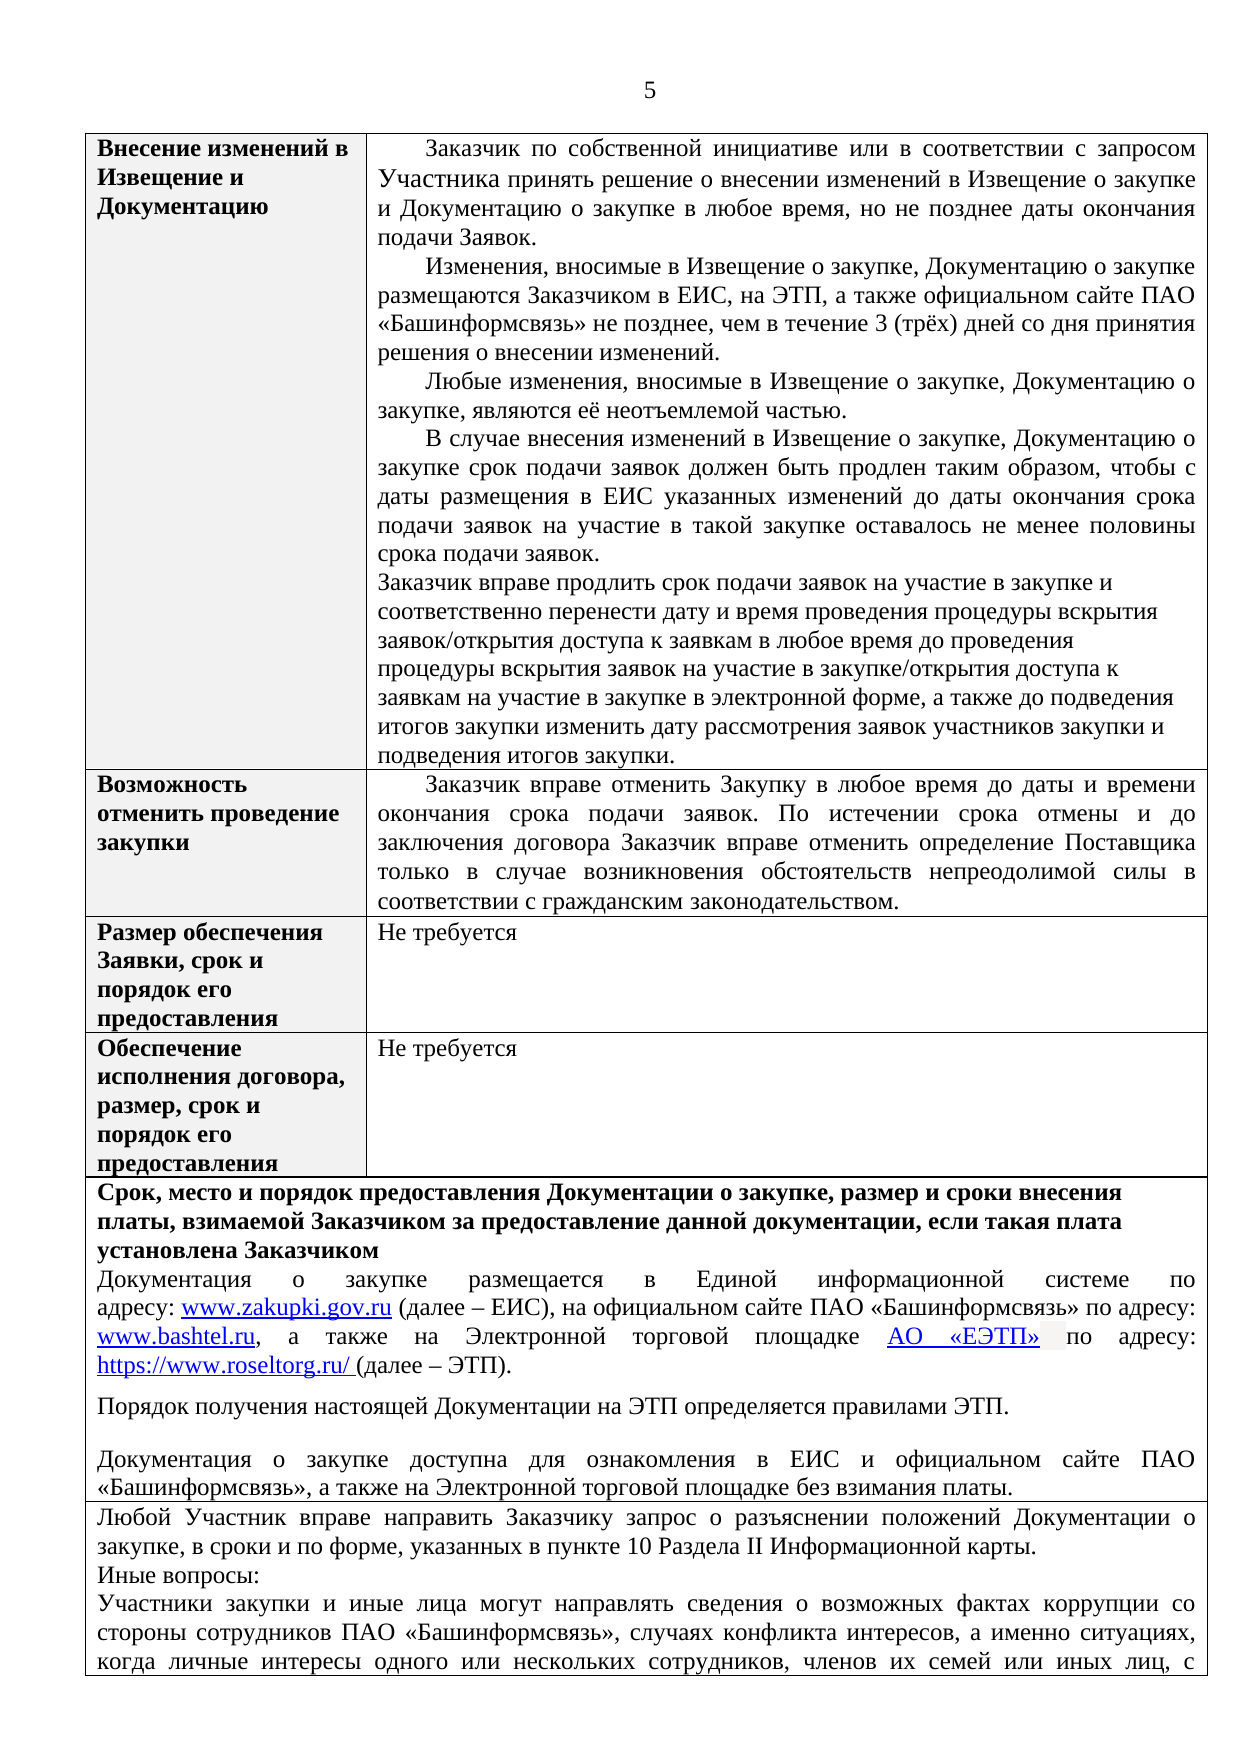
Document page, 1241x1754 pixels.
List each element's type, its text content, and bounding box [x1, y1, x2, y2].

table_cell Обеспечение исполнения договора, размер, срок и порядок его предоставления [86, 1033, 366, 1176]
table_cell Заказчик по собственной инициативе или в соответствии с запросом Участника принять решение о внесении изменений в Извещение о закупке и Документацию о закупке в любое время, но не позднее даты окончания подачи Заявок. Изменения, вносимые в Извещение о закупке, Документацию о закупке размещаются Заказчиком в ЕИС, на ЭТП, а также официальном сайте ПАО «Башинформсвязь» не позднее, чем в течение 3 (трёх) дней со дня принятия решения о внесении изменений. Любые изменения, вносимые в Извещение о закупке, Документацию о закупке, являются её неотъемлемой частью. В случае внесения изменений в Извещение о закупке, Документацию о закупке срок подачи заявок должен быть продлен таким образом, чтобы с даты размещения в ЕИС указанных изменений до даты окончания срока подачи заявок на участие в такой закупке оставалось не менее половины срока подачи заявок. Заказчик вправе продлить срок подачи заявок на участие в закупке и соответственно перенести дату и время проведения процедуры вскрытия заявок/открытия доступа к заявкам в любое время до проведения процедуры вскрытия заявок на участие в закупке/открытия доступа к заявкам на участие в закупке в электронной форме, а также до подведения итогов закупки изменить дату рассмотрения заявок участников закупки и подведения итогов закупки. [367, 134, 1207, 768]
table_cell Возможность отменить проведение закупки [86, 770, 366, 916]
table_cell Заказчик вправе отменить Закупку в любое время до даты и времени окончания срока подачи заявок. По истечении срока отмены и до заключения договора Заказчик вправе отменить определение Поставщика только в случае возникновения обстоятельств непреодолимой силы в соответствии с гражданским законодательством. [367, 770, 1207, 916]
table_cell Размер обеспечения Заявки, срок и порядок его предоставления [86, 917, 366, 1032]
table_cell Срок, место и порядок предоставления Документации о закупке, размер и сроки внесения платы, взимаемой Заказчиком за предоставление данной документации, если такая плата установлена Заказчиком Документация о закупке размещается в Единой информационной системе по адресу: www.zakupki.gov.ru (далее – ЕИС), на официальном сайте ПАО «Башинформсвязь» по адресу: www.bashtel.ru, а также на Электронной торговой площадке АО «ЕЭТП» по адресу: https://www.roseltorg.ru/ (далее – ЭТП). Порядок получения настоящей Документации на ЭТП определяется правилами ЭТП. Документация о закупке доступна для ознакомления в ЕИС и официальном сайте ПАО «Башинформсвязь», а также на Электронной торговой площадке без взимания платы. [86, 1178, 1207, 1501]
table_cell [86, 1502, 1207, 1675]
table_cell Не требуется [367, 1033, 1207, 1176]
table_cell Не требуется [367, 917, 1207, 1032]
table_cell Внесение изменений в Извещение и Документацию [86, 134, 366, 768]
